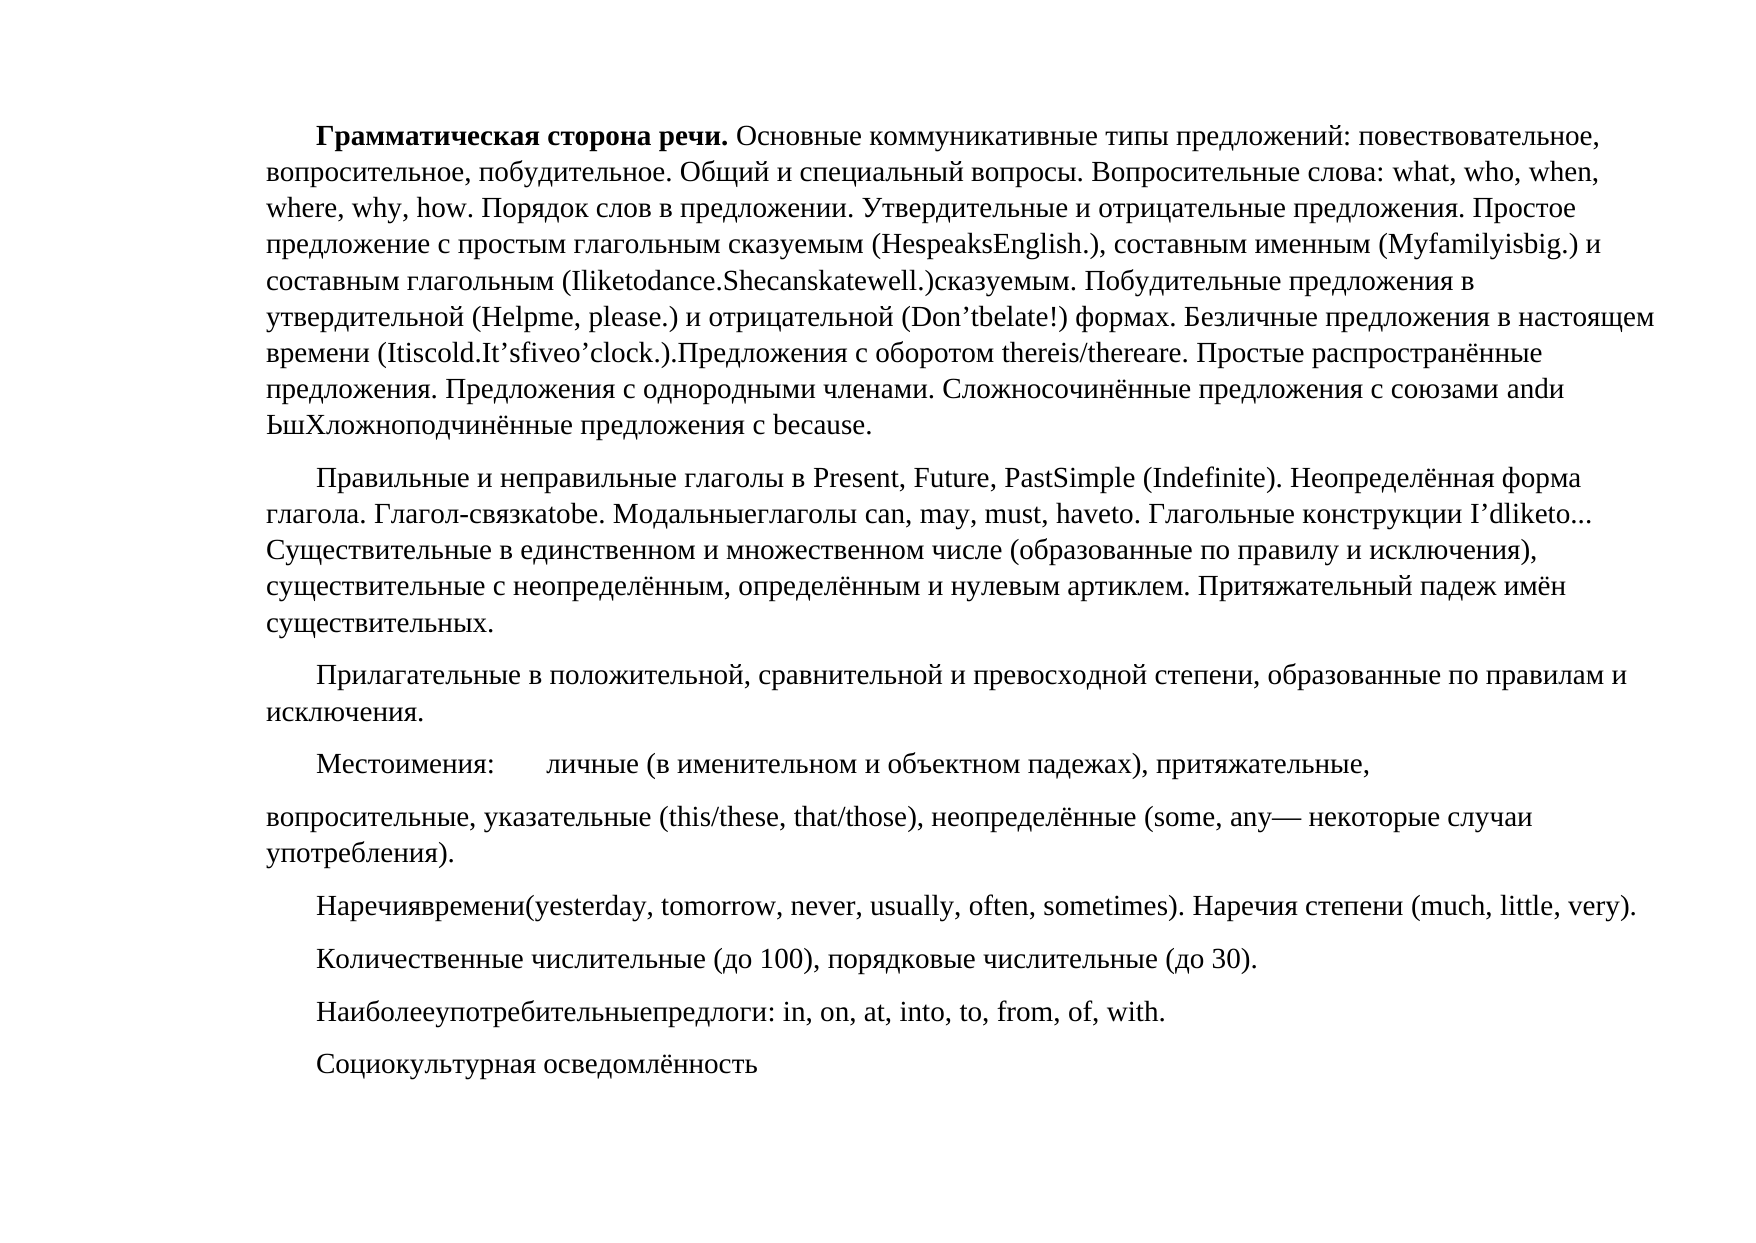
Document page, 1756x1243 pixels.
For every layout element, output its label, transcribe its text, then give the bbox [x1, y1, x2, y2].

text Прилагательные в положительной, сравнительной и превосходной степени, образованные по правилам и исключения. [266, 657, 1667, 727]
text вопросительные, указательные (this/these, that/those), неопределённые (some, any— некоторые случаи употребления). [266, 799, 1667, 869]
text Грамматическая сторона речи. Основные коммуникативные типы предложений: повествовательное, вопросительное, побудительное. Общий и специальный вопросы. Вопросительные слова: what, who, when, where, why, how. Порядок слов в предложении. Утвердительные и отрицательные предложения. Простое предложение с простым глагольным сказуемым (HespeaksEnglish.), составным именным (Myfamilyisbig.) и составным глагольным (Iliketodance.Shecanskatewell.)сказуемым. Побудительные предложения в утвердительной (Helpme, please.) и отрицательной (Don’tbelate!) формах. Безличные предложения в настоящем времени (Itiscold.It’sfiveo’clock.).Предложения с оборотом thereis/thereare. Простые распространённые предложения. Предложения с однородными членами. Сложносочинённые предложения с союзами andи ЬшХложноподчинённые предложения с because. [266, 118, 1667, 441]
text Количественные числительные (до 100), порядковые числительные (до 30). [266, 941, 1667, 974]
text Местоимения: личные (в именительном и объектном падежах), притяжательные, [266, 746, 1667, 780]
text Наречиявремени(yesterday, tomorrow, never, usually, often, sometimes). Наречия степени (much, little, very). [266, 888, 1667, 922]
text Социокультурная осведомлённость [266, 1047, 1667, 1080]
text Наиболееупотребительныепредлоги: in, on, at, into, to, from, of, with. [266, 994, 1667, 1027]
text Правильные и неправильные глаголы в Present, Future, PastSimple (Indefinite). Неопределённая форма глагола. Глагол-связкаtobe. Модальныеглаголы can, may, must, haveto. Глагольные конструкции I’dliketo... Существительные в единственном и множественном числе (образованные по правилу и исключения), существительные с неопределённым, определённым и нулевым артиклем. Притяжательный падеж имён существительных. [266, 460, 1667, 638]
